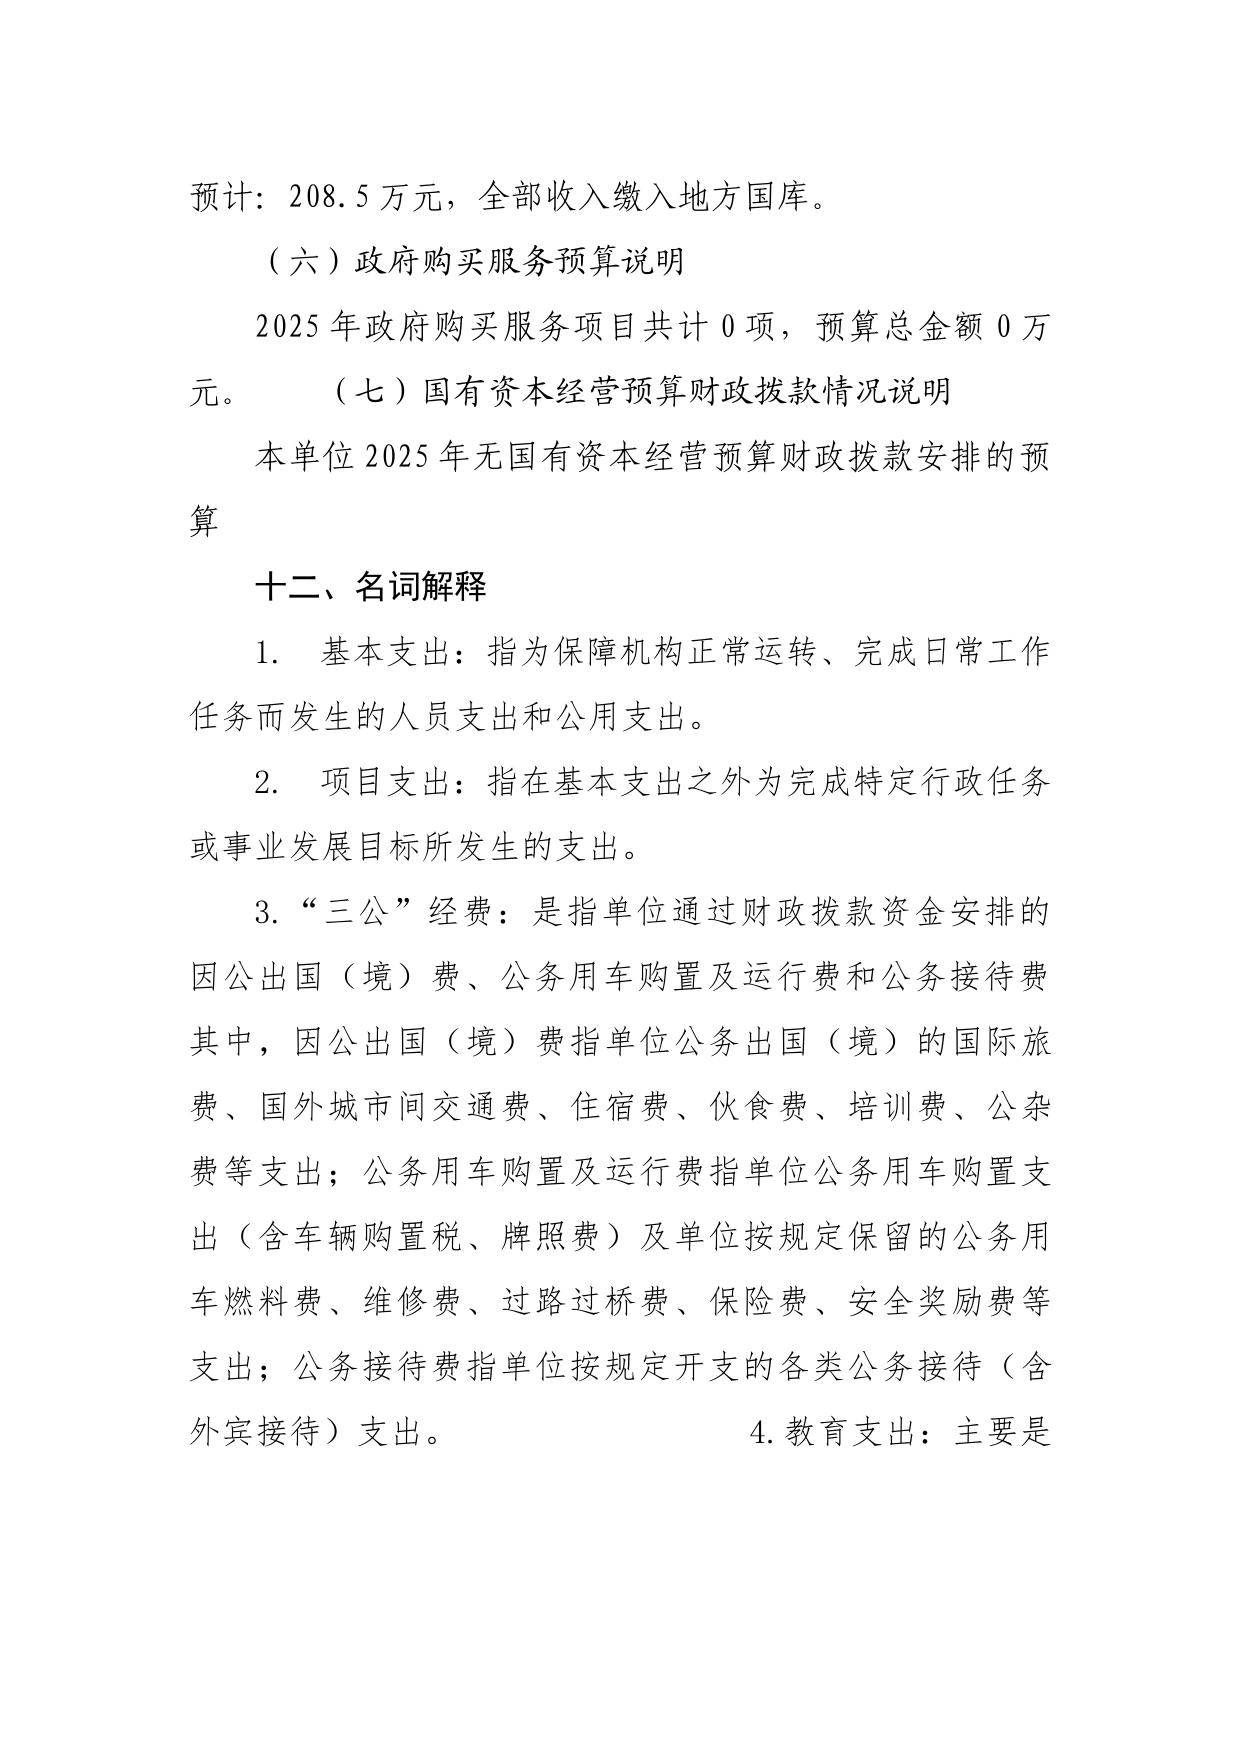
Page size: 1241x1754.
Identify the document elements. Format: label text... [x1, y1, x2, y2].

list 项目支出：指在基本支出之外为完成特定行政任务或事业发展目标所发生的支出。 [187, 747, 1053, 877]
text 2025年政府购买服务项目共计0项，预算总金额0万元。 （七）国有资本经营预算财政拨款情况说明 [187, 292, 1053, 422]
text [187, 877, 1053, 1527]
list 基本支出：指为保障机构正常运转、完成日常工作任务而发生的人员支出和公用支出。 [187, 617, 1053, 747]
text 本单位2025年无国有资本经营预算财政拨款安排的预算 [187, 422, 1053, 552]
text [187, 162, 1053, 227]
list 名词解释 [187, 552, 1053, 617]
list 政府购买服务预算说明 [187, 227, 1053, 292]
